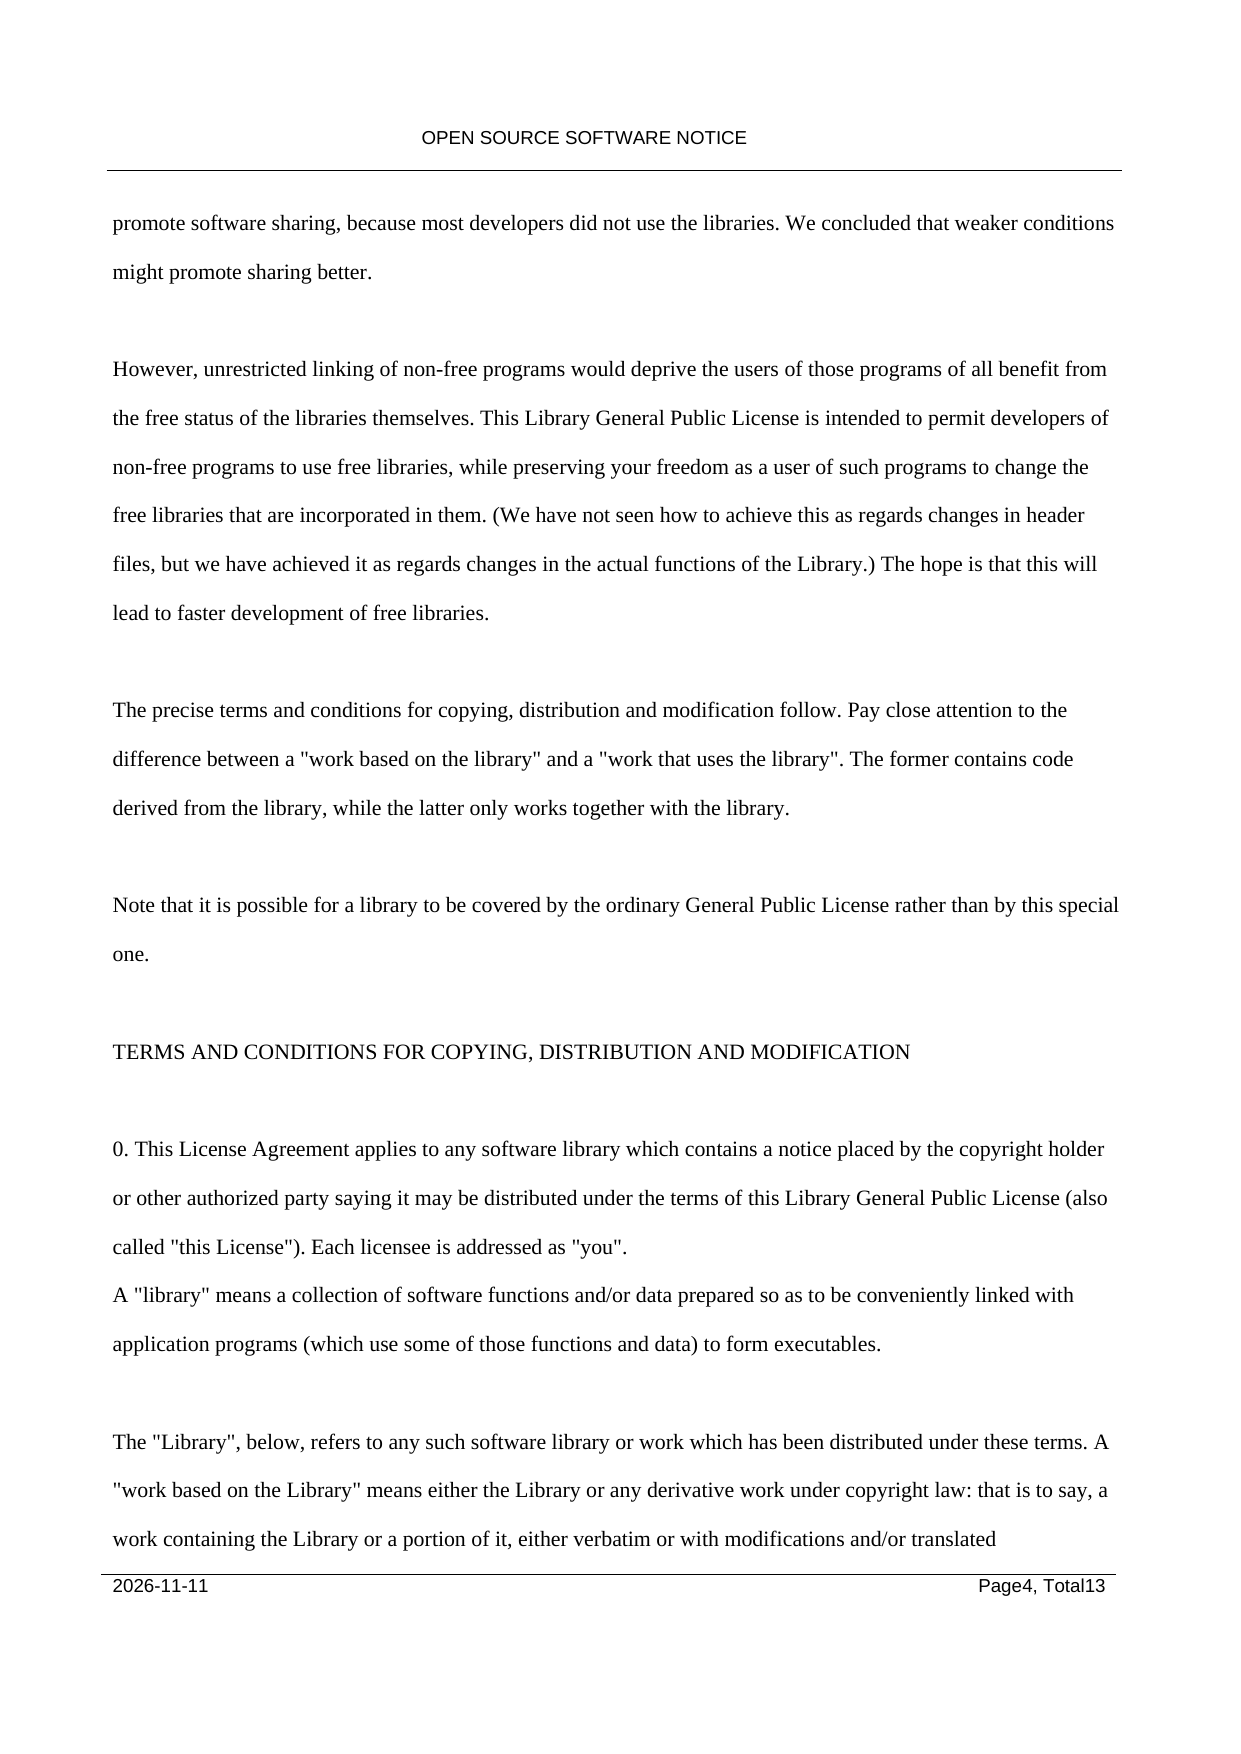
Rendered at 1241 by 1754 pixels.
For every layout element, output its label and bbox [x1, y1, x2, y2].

text [112, 206, 1128, 1555]
